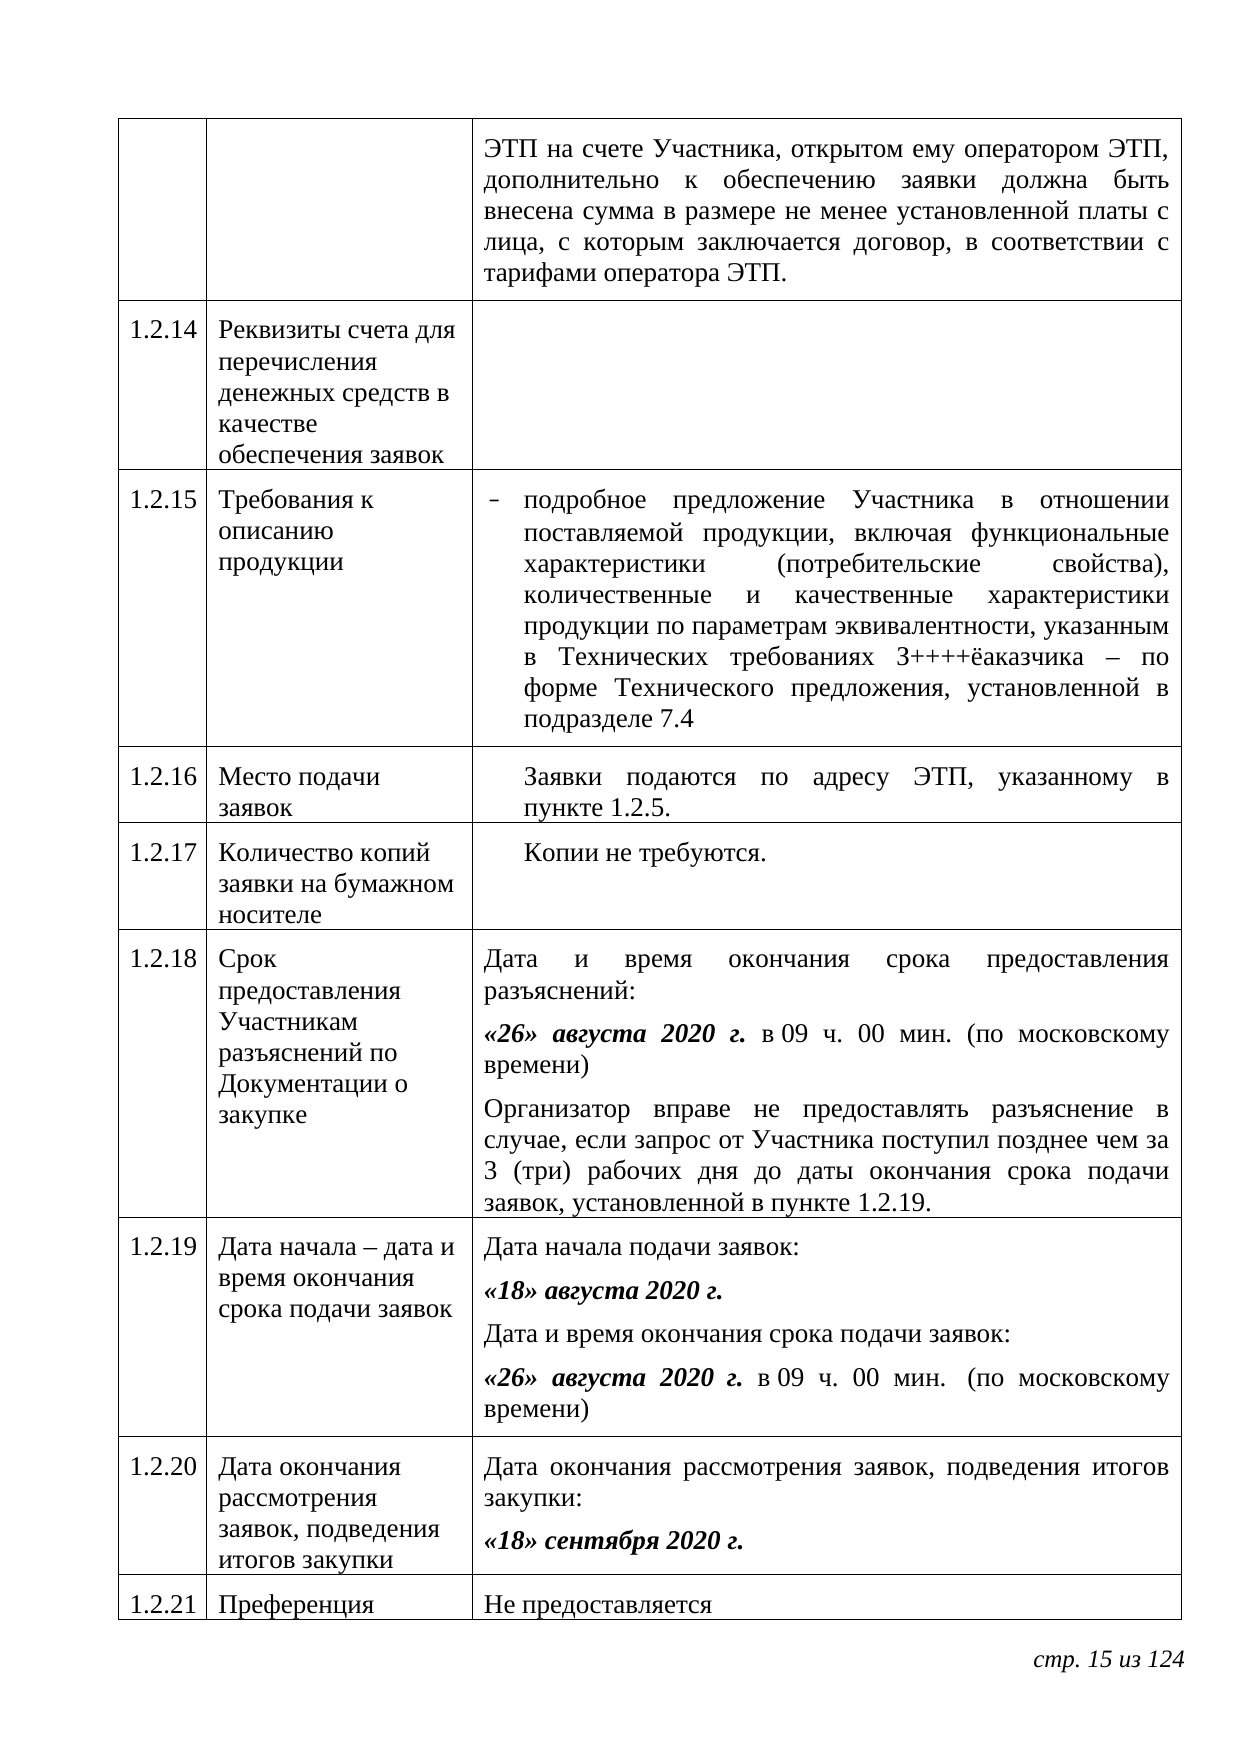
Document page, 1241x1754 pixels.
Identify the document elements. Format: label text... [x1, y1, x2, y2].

table_cell Дата окончания рассмотрения заявок, подведения итогов закупки [207, 1437, 472, 1574]
table_cell Дата окончания рассмотрения заявок, подведения итогов закупки: «18» сентября 2020 г. [473, 1437, 1181, 1574]
table_cell Дата начала – дата и время окончания срока подачи заявок [207, 1218, 472, 1436]
table_cell Место подачи заявок [207, 747, 472, 822]
table_cell [473, 301, 1181, 469]
table_cell Требования к описанию продукции [207, 470, 472, 746]
table_cell [119, 1575, 206, 1619]
table_cell [119, 747, 206, 822]
table_cell Дата начала подачи заявок: «18» августа 2020 г. Дата и время окончания срока подачи заявок: «26» августа 2020 г. в 09 ч. 00 мин. (по московскому времени) [473, 1218, 1181, 1436]
table_cell Реквизиты счета для перечисления денежных средств в качестве обеспечения заявок [207, 301, 472, 469]
table_cell [119, 470, 206, 746]
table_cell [473, 119, 1181, 300]
table_cell [119, 823, 206, 929]
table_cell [207, 119, 472, 300]
table_cell Дата и время окончания срока предоставления разъяснений: «26» августа 2020 г. в 09 ч. 00 мин. (по московскому времени) Организатор вправе не предоставлять разъяснение в случае, если запрос от Участника поступил позднее чем за 3 (три) рабочих дня до даты окончания срока подачи заявок, установленной в пункте 1.2.19. [473, 930, 1181, 1217]
table_cell [119, 301, 206, 469]
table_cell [207, 1575, 472, 1619]
table_cell Срок предоставления Участникам разъяснений по Документации о закупке [207, 930, 472, 1217]
table_cell Заявки подаются по адресу ЭТП, указанному в пункте 1.2.5. [473, 747, 1181, 822]
table_cell подробное предложение Участника в отношении поставляемой продукции, включая функциональные характеристики (потребительские свойства), количественные и качественные характеристики продукции по параметрам эквивалентности, указанным в Технических требованиях З++++ёаказчика – по форме Технического предложения, установленной в подразделе 7.4 [473, 470, 1181, 746]
table_cell Не предоставляется [473, 1575, 1181, 1619]
table_cell [119, 119, 206, 300]
table_cell [119, 1218, 206, 1436]
table_cell [119, 1437, 206, 1574]
table_cell Количество копий заявки на бумажном носителе [207, 823, 472, 929]
table_cell [119, 930, 206, 1217]
table_cell Копии не требуются. [473, 823, 1181, 929]
